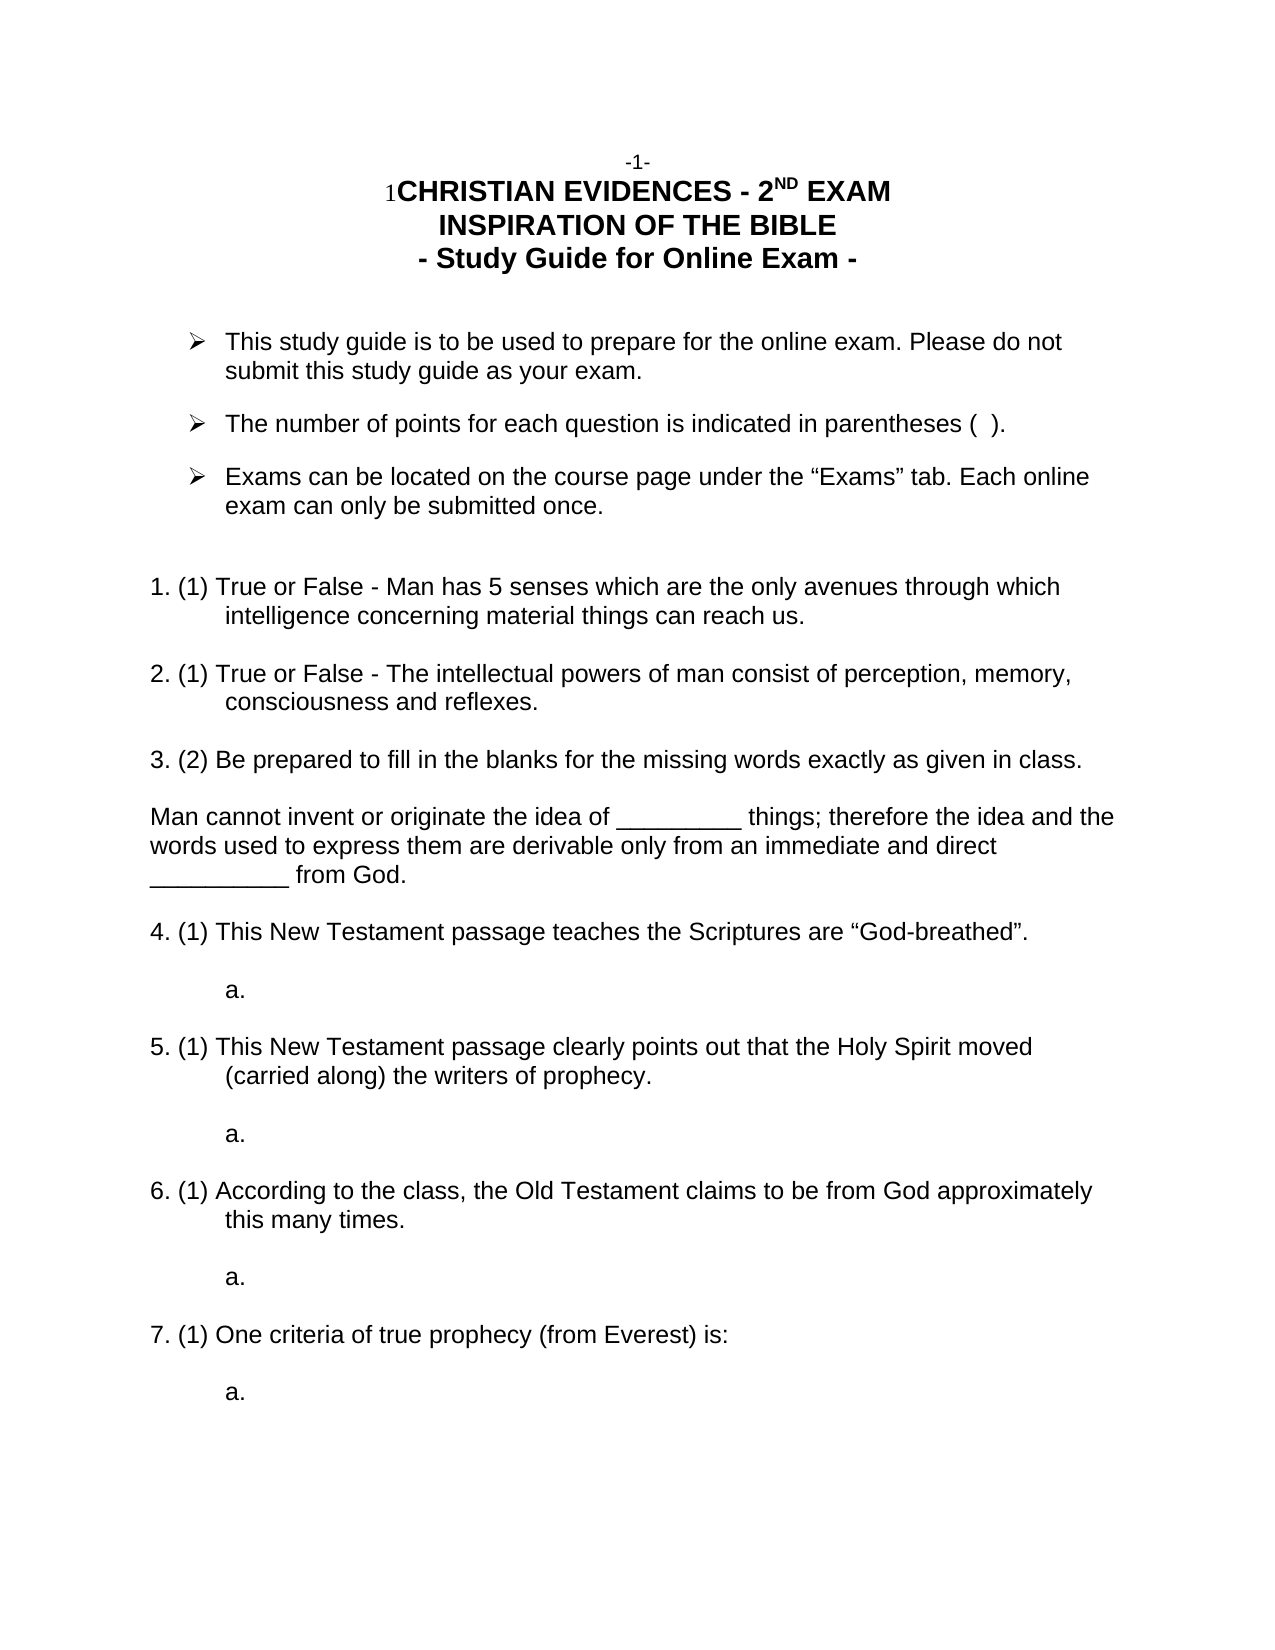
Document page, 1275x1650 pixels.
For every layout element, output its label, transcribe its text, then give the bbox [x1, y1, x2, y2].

text 3. (2) Be prepared to fill in the blanks for the missing words exactly as given in class. [150, 745, 1125, 773]
list This study guide is to be used to prepare for the online exam. Please do not submit this study guide as your exam. [187, 327, 1125, 385]
list Exams can be located on the course page under the “Exams” tab. Each online exam can only be submitted once. [187, 462, 1125, 519]
text Man cannot invent or originate the idea of _________ things; therefore the idea and the words used to express them are derivable only from an immediate and direct __________ from God. [150, 802, 1125, 888]
text 2. (1) True or False - The intellectual powers of man consist of perception, memory, consciousness and reflexes. [150, 658, 1125, 716]
text a. [225, 1118, 1125, 1147]
text 5. (1) This New Testament passage clearly points out that the Holy Spirit moved (carried along) the writers of prophecy. [150, 1032, 1125, 1090]
text 4. (1) This New Testament passage teaches the Scriptures are “God-breathed”. [150, 917, 1125, 946]
text a. [150, 1262, 1125, 1291]
text 7. (1) One criteria of true prophecy (from Everest) is: [150, 1320, 1125, 1348]
text - Study Guide for Online Exam - [150, 241, 1125, 274]
text INSPIRATION OF THE BIBLE [150, 207, 1125, 241]
text 1. (1) True or False - Man has 5 senses which are the only avenues through which intelligence concerning material things can reach us. [150, 572, 1125, 630]
text 6. (1) According to the class, the Old Testament claims to be from God approximately this many times. [150, 1176, 1125, 1233]
text CHRISTIAN EVIDENCES - 2ND EXAM [150, 150, 1125, 207]
list The number of points for each question is indicated in parentheses ( ). [187, 409, 1125, 438]
text a. [150, 975, 1125, 1003]
text a. [150, 1377, 1125, 1406]
